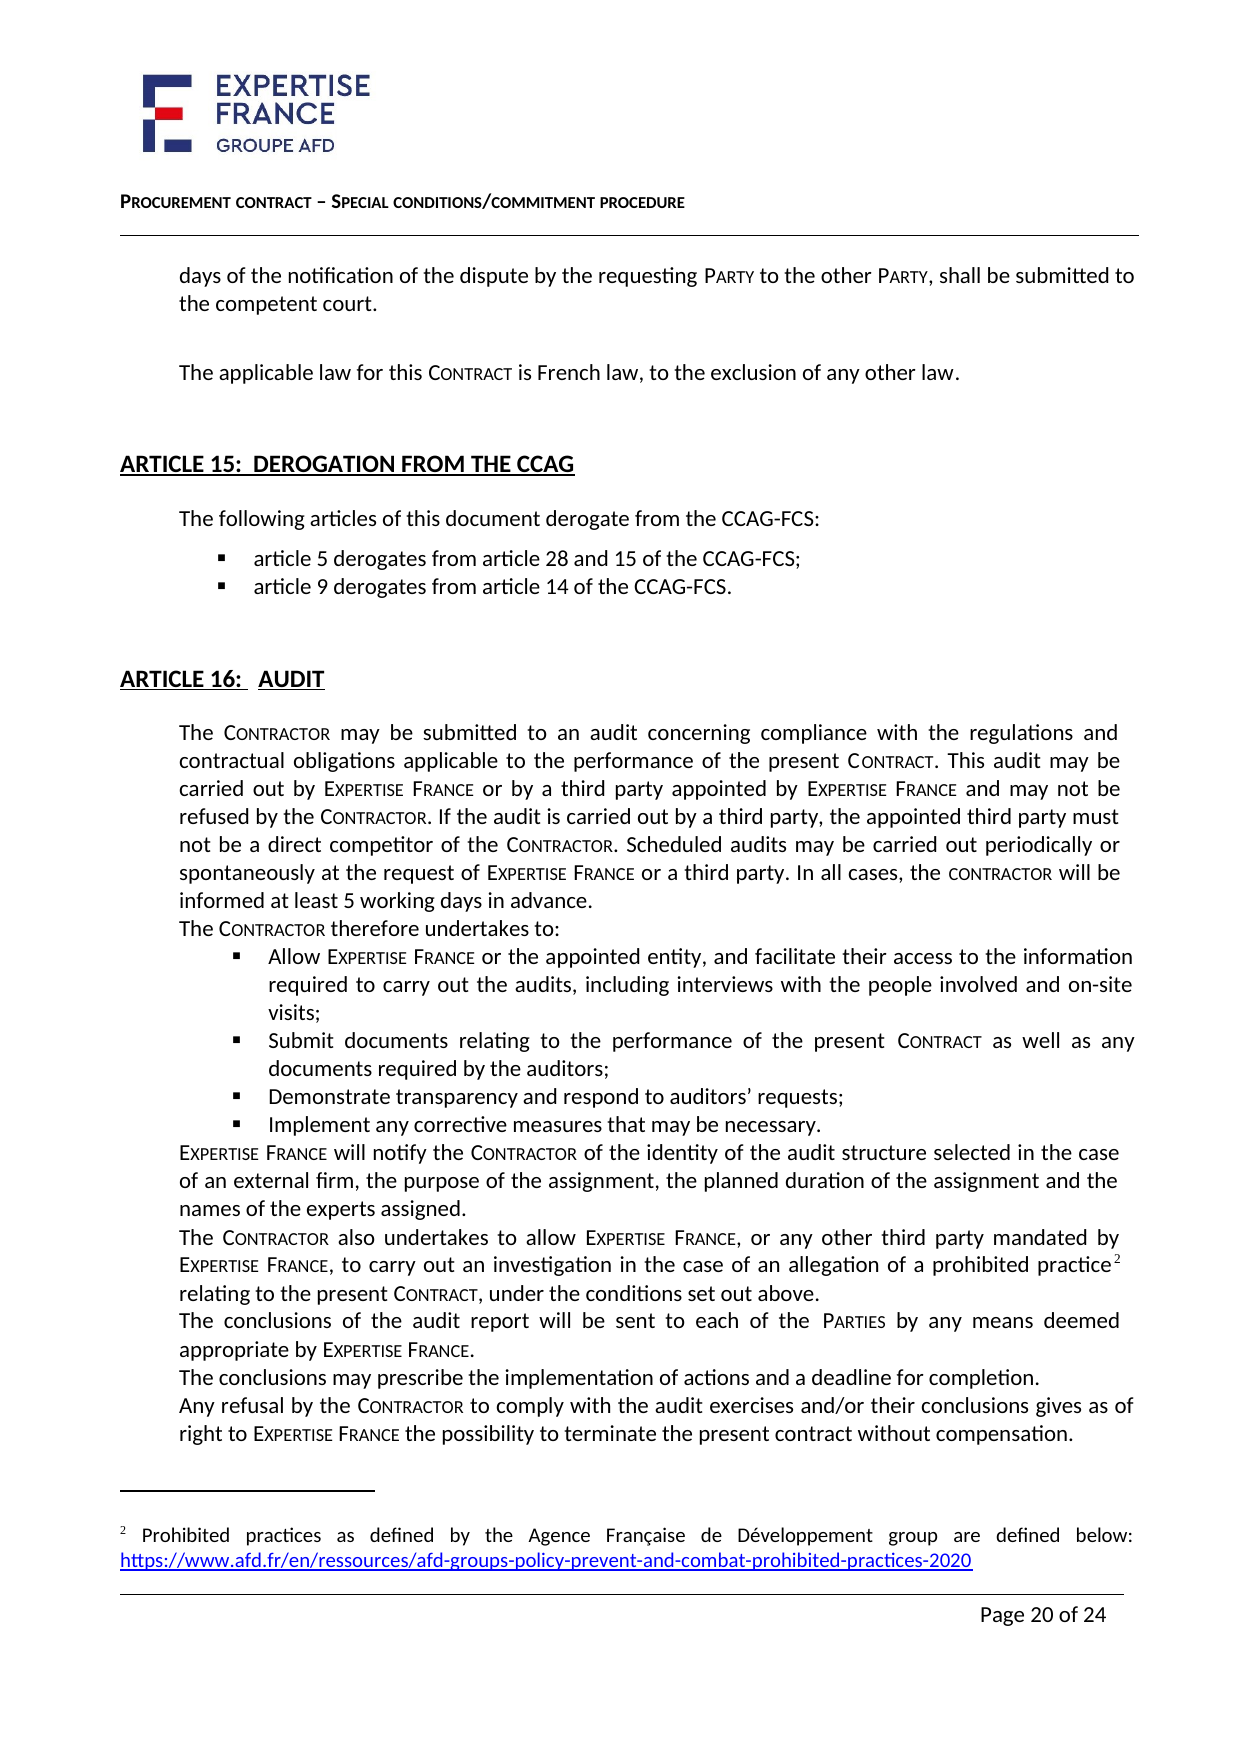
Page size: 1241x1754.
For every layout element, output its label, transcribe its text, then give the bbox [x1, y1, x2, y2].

list The applicable law for this Contract is French law, to the exclusion of any other law. [179, 358, 1135, 386]
list Submit documents relating to the performance of the present Contract as well as any documents required by the auditors; [231, 1026, 1135, 1082]
list article 5 derogates from article 28 and 15 of the CCAG-FCS; [216, 544, 1135, 572]
picture [120, 41, 397, 183]
list Demonstrate transparency and respond to auditors’ requests; [231, 1082, 1135, 1111]
text The following articles of this document derogate from the CCAG-FCS: [179, 504, 1135, 532]
list AUDIT [120, 663, 1135, 693]
list Derogation from the CCAG [120, 448, 1135, 479]
list Allow Expertise France or the appointed entity, and facilitate their access to the information required to carry out the audits, including interviews with the people involved and on-site visits; [231, 942, 1135, 1026]
text The Contractor may be submitted to an audit concerning compliance with the regulations and contractual obligations applicable to the performance of the present Contract. This audit may be carried out by Expertise France or by a third party appointed by Expertise France and may not be refused by the Contractor. If the audit is carried out by a third party, the appointed third party must not be a direct competitor of the Contractor. Scheduled audits may be carried out periodically or spontaneously at the request of Expertise France or a third party. In all cases, the contractor will be informed at least 5 working days in advance. [179, 718, 1121, 914]
text Expertise France will notify the Contractor of the identity of the audit structure selected in the case of an external firm, the purpose of the assignment, the planned duration of the assignment and the names of the experts assigned. [179, 1138, 1121, 1223]
text Any refusal by the Contractor to comply with the audit exercises and/or their conclusions gives as of right to Expertise France the possibility to terminate the present contract without compensation. [179, 1391, 1135, 1447]
text The Contractor also undertakes to allow Expertise France, or any other third party mandated by Expertise France, to carry out an investigation in the case of an allegation of a prohibited practice relating to the present Contract, under the conditions set out above. [179, 1223, 1121, 1307]
list article 9 derogates from article 14 of the CCAG-FCS. [216, 572, 1135, 600]
list Implement any corrective measures that may be necessary. [231, 1111, 1135, 1138]
text The conclusions of the audit report will be sent to each of the Parties by any means deemed appropriate by Expertise France. [179, 1307, 1121, 1363]
text The conclusions may prescribe the implementation of actions and a deadline for completion. [179, 1363, 1121, 1391]
text The Contractor therefore undertakes to: [179, 914, 1121, 942]
